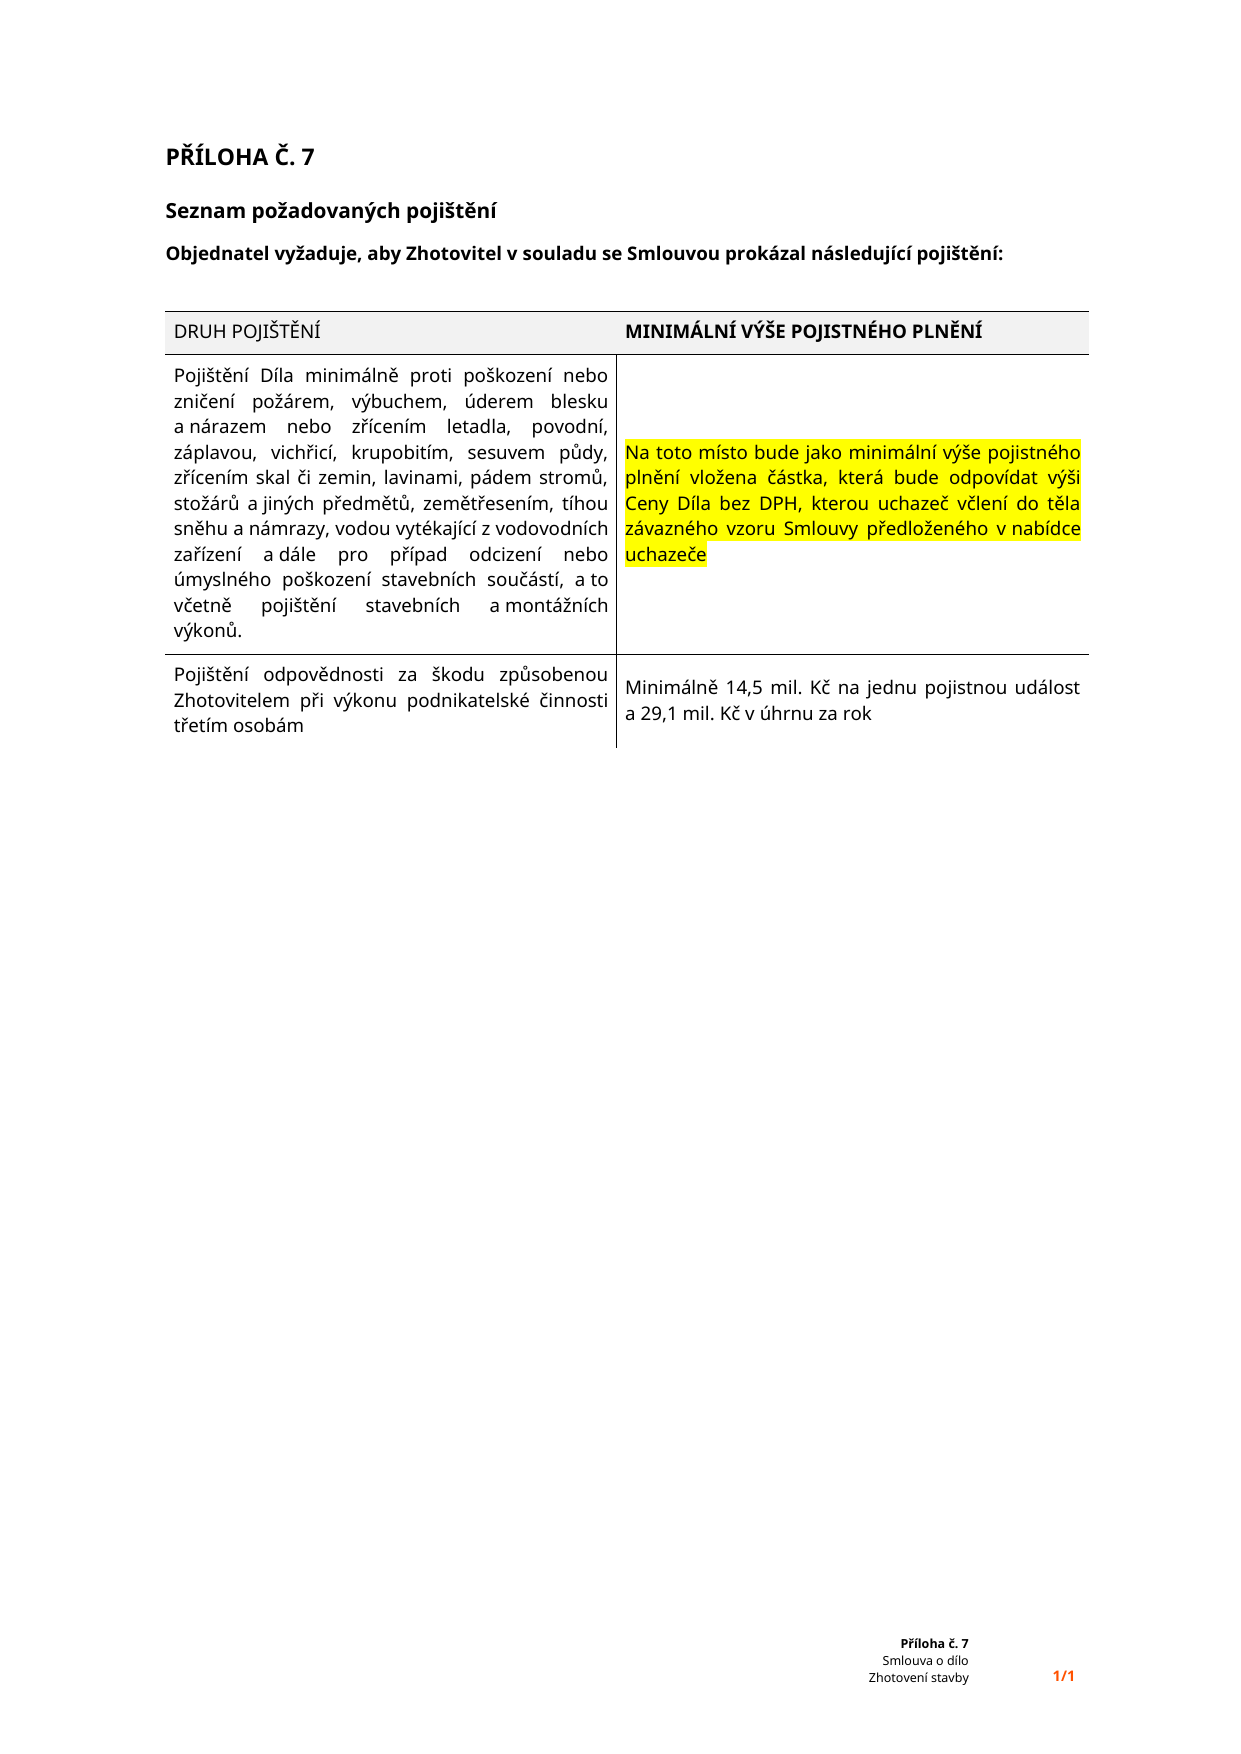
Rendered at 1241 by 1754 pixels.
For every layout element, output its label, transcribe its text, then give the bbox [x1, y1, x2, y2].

table_header MINIMÁLNÍ VÝŠE POJISTNÉHO PLNĚNÍ [617, 312, 1089, 354]
table_cell Pojištění Díla minimálně proti poškození nebo zničení požárem, výbuchem, úderem blesku a nárazem nebo zřícením letadla, povodní, záplavou, vichřicí, krupobitím, sesuvem půdy, zřícením skal či zemin, lavinami, pádem stromů, stožárů a jiných předmětů, zemětřesením, tíhou sněhu a námrazy, vodou vytékající z vodovodních zařízení a dále pro případ odcizení nebo úmyslného poškození stavebních součástí, a to včetně pojištění stavebních a montážních výkonů. [165, 355, 616, 653]
table_header DRUH POJIŠTĚNÍ [165, 312, 617, 354]
text Objednatel vyžaduje, aby Zhotovitel v souladu se Smlouvou prokázal následující pojištění: [165, 240, 1075, 266]
text Příloha č. 7 [165, 141, 1075, 173]
table_cell Minimálně 14,5 mil. Kč na jednu pojistnou událost a 29,1 mil. Kč v úhrnu za rok [617, 655, 1089, 748]
text Seznam požadovaných pojištění [165, 197, 1075, 225]
table_cell Pojištění odpovědnosti za škodu způsobenou Zhotovitelem při výkonu podnikatelské činnosti třetím osobám [165, 655, 616, 748]
table_cell Na toto místo bude jako minimální výše pojistného plnění vložena částka, která bude odpovídat výši Ceny Díla bez DPH, kterou uchazeč včlení do těla závazného vzoru Smlouvy předloženého v nabídce uchazeče [617, 355, 1089, 653]
